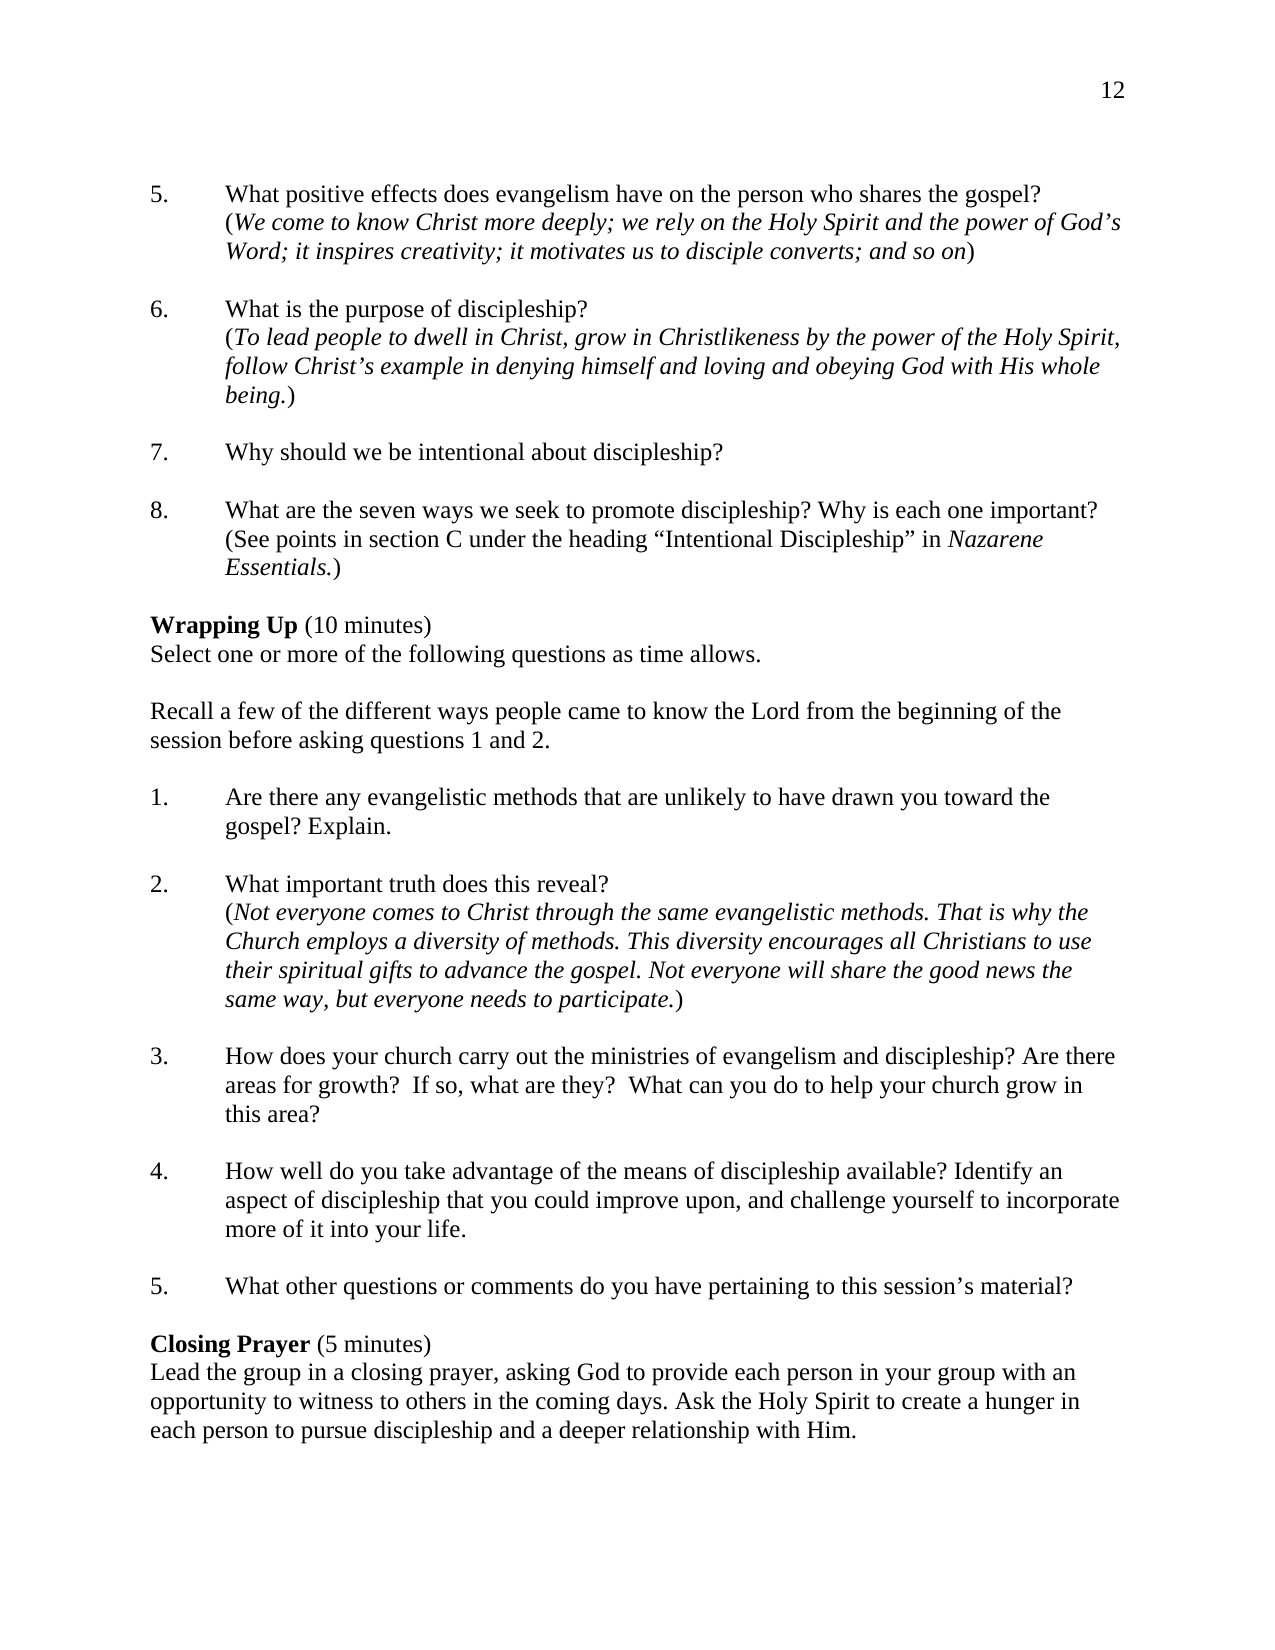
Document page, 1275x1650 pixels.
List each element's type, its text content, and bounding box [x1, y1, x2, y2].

text 5. What other questions or comments do you have pertaining to this session’s material? [150, 1271, 1125, 1300]
text Wrapping Up (10 minutes) [150, 610, 1125, 639]
text 2. What important truth does this reveal? [150, 869, 1125, 897]
text 8. What are the seven ways we seek to promote discipleship? Why is each one important? (See points in section C under the heading “Intentional Discipleship” in Nazarene Essentials.) [150, 495, 1125, 581]
text 5. What positive effects does evangelism have on the person who shares the gospel? [150, 179, 1125, 207]
text 3. How does your church carry out the ministries of evangelism and discipleship? Are there areas for growth? If so, what are they? What can you do to help your church grow in this area? [150, 1041, 1125, 1127]
text 6. What is the purpose of discipleship? [150, 294, 1125, 322]
text 4. How well do you take advantage of the means of discipleship available? Identify an aspect of discipleship that you could improve upon, and challenge yourself to incorporate more of it into your life. [150, 1156, 1125, 1242]
text Lead the group in a closing prayer, asking God to provide each person in your group with an opportunity to witness to others in the coming days. Ask the Holy Spirit to create a hunger in each person to pursue discipleship and a deeper relationship with Him. [150, 1357, 1125, 1444]
text (Not everyone comes to Christ through the same evangelistic methods. That is why the Church employs a diversity of methods. This diversity encourages all Christians to use their spiritual gifts to advance the gospel. Not everyone will share the good news the same way, but everyone needs to participate.) [225, 897, 1125, 1012]
text Closing Prayer (5 minutes) [150, 1329, 1125, 1357]
text (To lead people to dwell in Christ, grow in Christlikeness by the power of the Holy Spirit, follow Christ’s example in denying himself and loving and obeying God with His whole being.) [150, 322, 1125, 409]
text Select one or more of the following questions as time allows. [150, 639, 1125, 667]
text Recall a few of the different ways people came to know the Lord from the beginning of the session before asking questions 1 and 2. [150, 696, 1125, 754]
text (We come to know Christ more deeply; we rely on the Holy Spirit and the power of God’s Word; it inspires creativity; it motivates us to disciple converts; and so on) [150, 207, 1125, 265]
text 1. Are there any evangelistic methods that are unlikely to have drawn you toward the gospel? Explain. [150, 782, 1125, 840]
text 7. Why should we be intentional about discipleship? [150, 437, 1125, 466]
